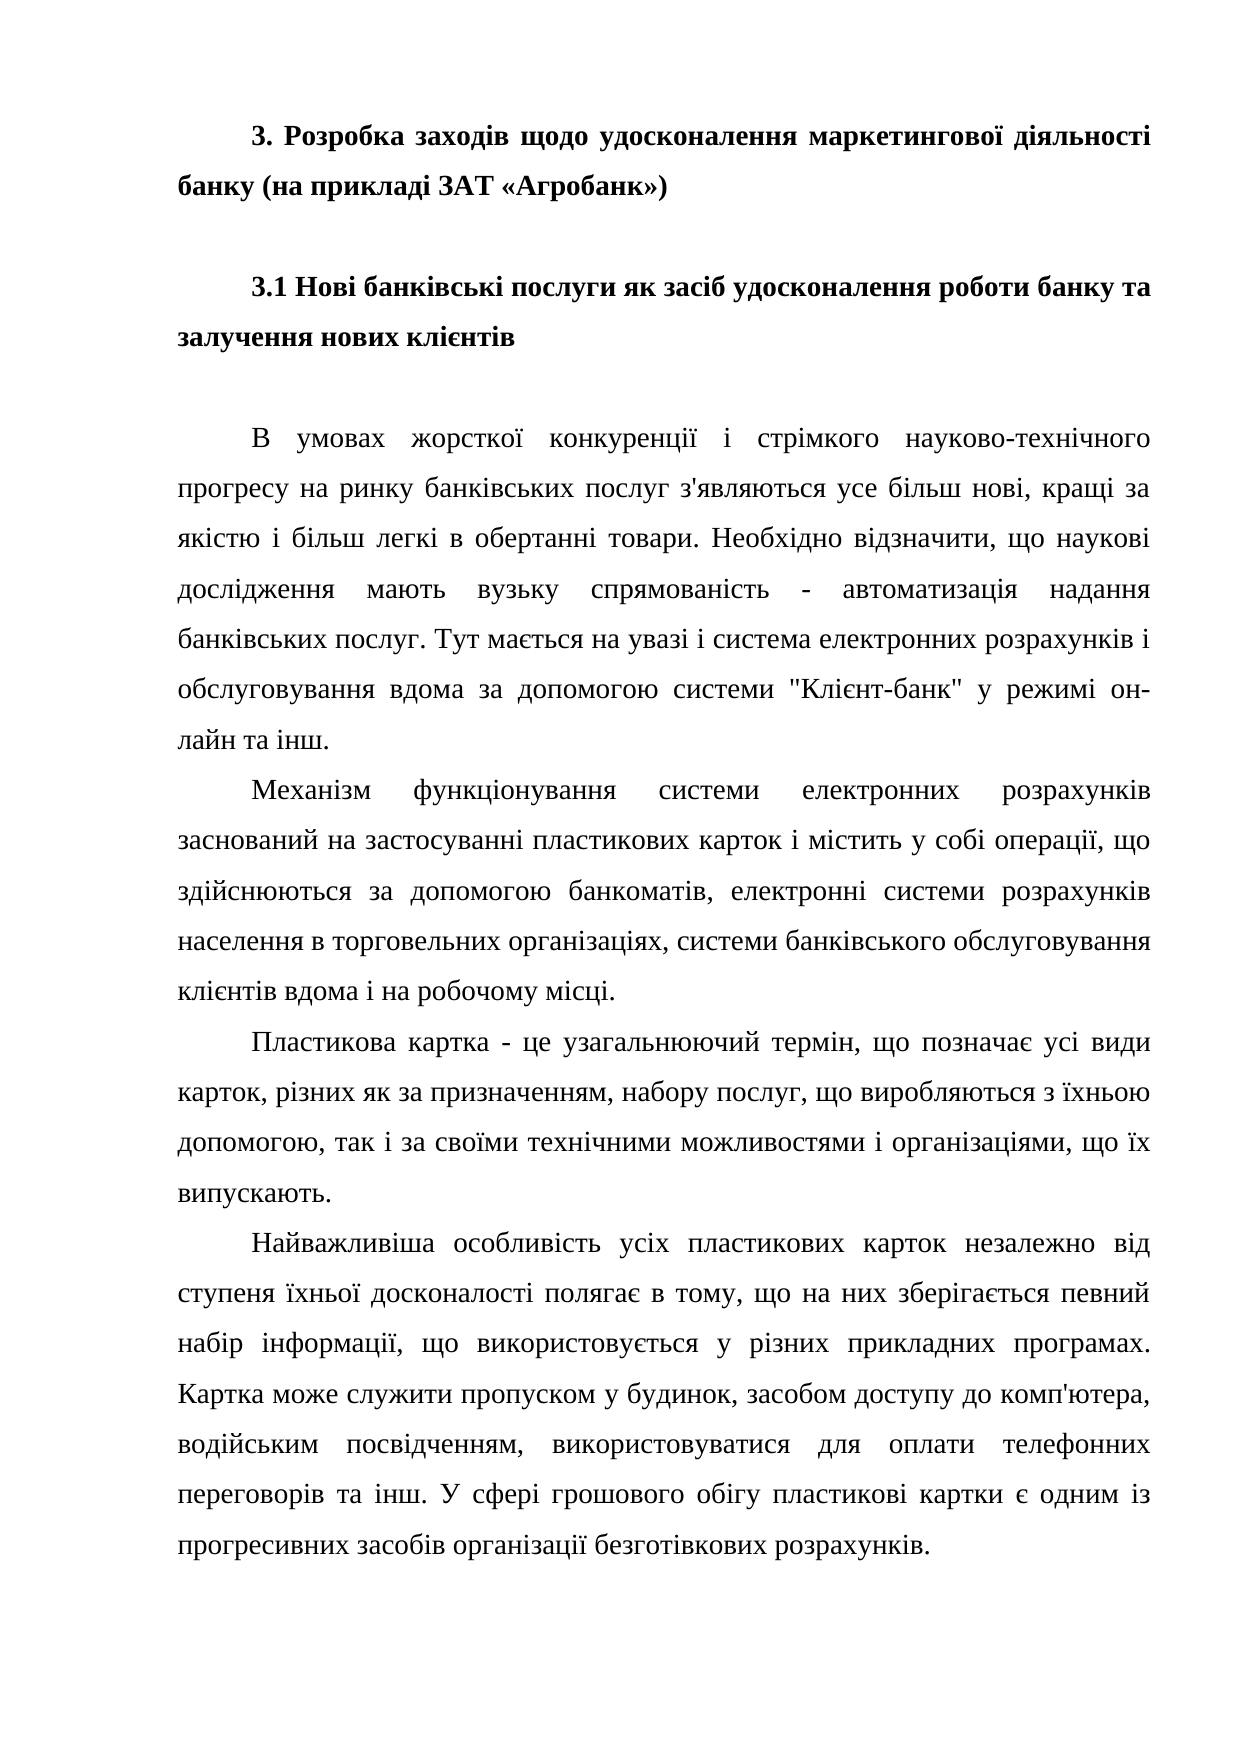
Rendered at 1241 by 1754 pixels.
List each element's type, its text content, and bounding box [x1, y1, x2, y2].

text В умовах жорсткої конкуренції і стрімкого науково-технічного прогресу на ринку банківських послуг з'являються усе більш нові, кращі за якістю і більш легкі в обертанні товари. Необхідно відзначити, що наукові дослідження мають вузьку спрямованість - автоматизація надання банківських послуг. Тут мається на увазі і система електронних розрахунків і обслуговування вдома за допомогою системи "Клієнт-банк" у режимі он-лайн та інш. [177, 420, 1152, 755]
text 3.1 Нові банківські послуги як засіб удосконалення роботи банку та залучення нових клієнтів [177, 269, 1152, 353]
text 3. Розробка заходів щодо удосконалення маркетингової діяльності банку (на прикладі ЗАТ «Агробанк») [177, 118, 1152, 202]
text Пластикова картка - це узагальнюючий термін, що позначає усі види карток, різних як за призначенням, набору послуг, що виробляються з їхньою допомогою, так і за своїми технічними можливостями і організаціями, що їх випускають. [177, 1024, 1152, 1208]
text Найважливіша особливість усіх пластикових карток незалежно від ступеня їхньої досконалості полягає в тому, що на них зберігається певний набір інформації, що використовується у різних прикладних програмах. Картка може служити пропуском у будинок, засобом доступу до комп'ютера, водійським посвідченням, використовуватися для оплати телефонних переговорів та інш. У сфері грошового обігу пластикові картки є одним із прогресивних засобів організації безготівкових розрахунків. [177, 1225, 1152, 1560]
text Механізм функціонування системи електронних розрахунків заснований на застосуванні пластикових карток і містить у собі операції, що здійснюються за допомогою банкоматів, електронні системи розрахунків населення в торговельних організаціях, системи банківського обслуговування клієнтів вдома і на робочому місці. [177, 772, 1152, 1007]
